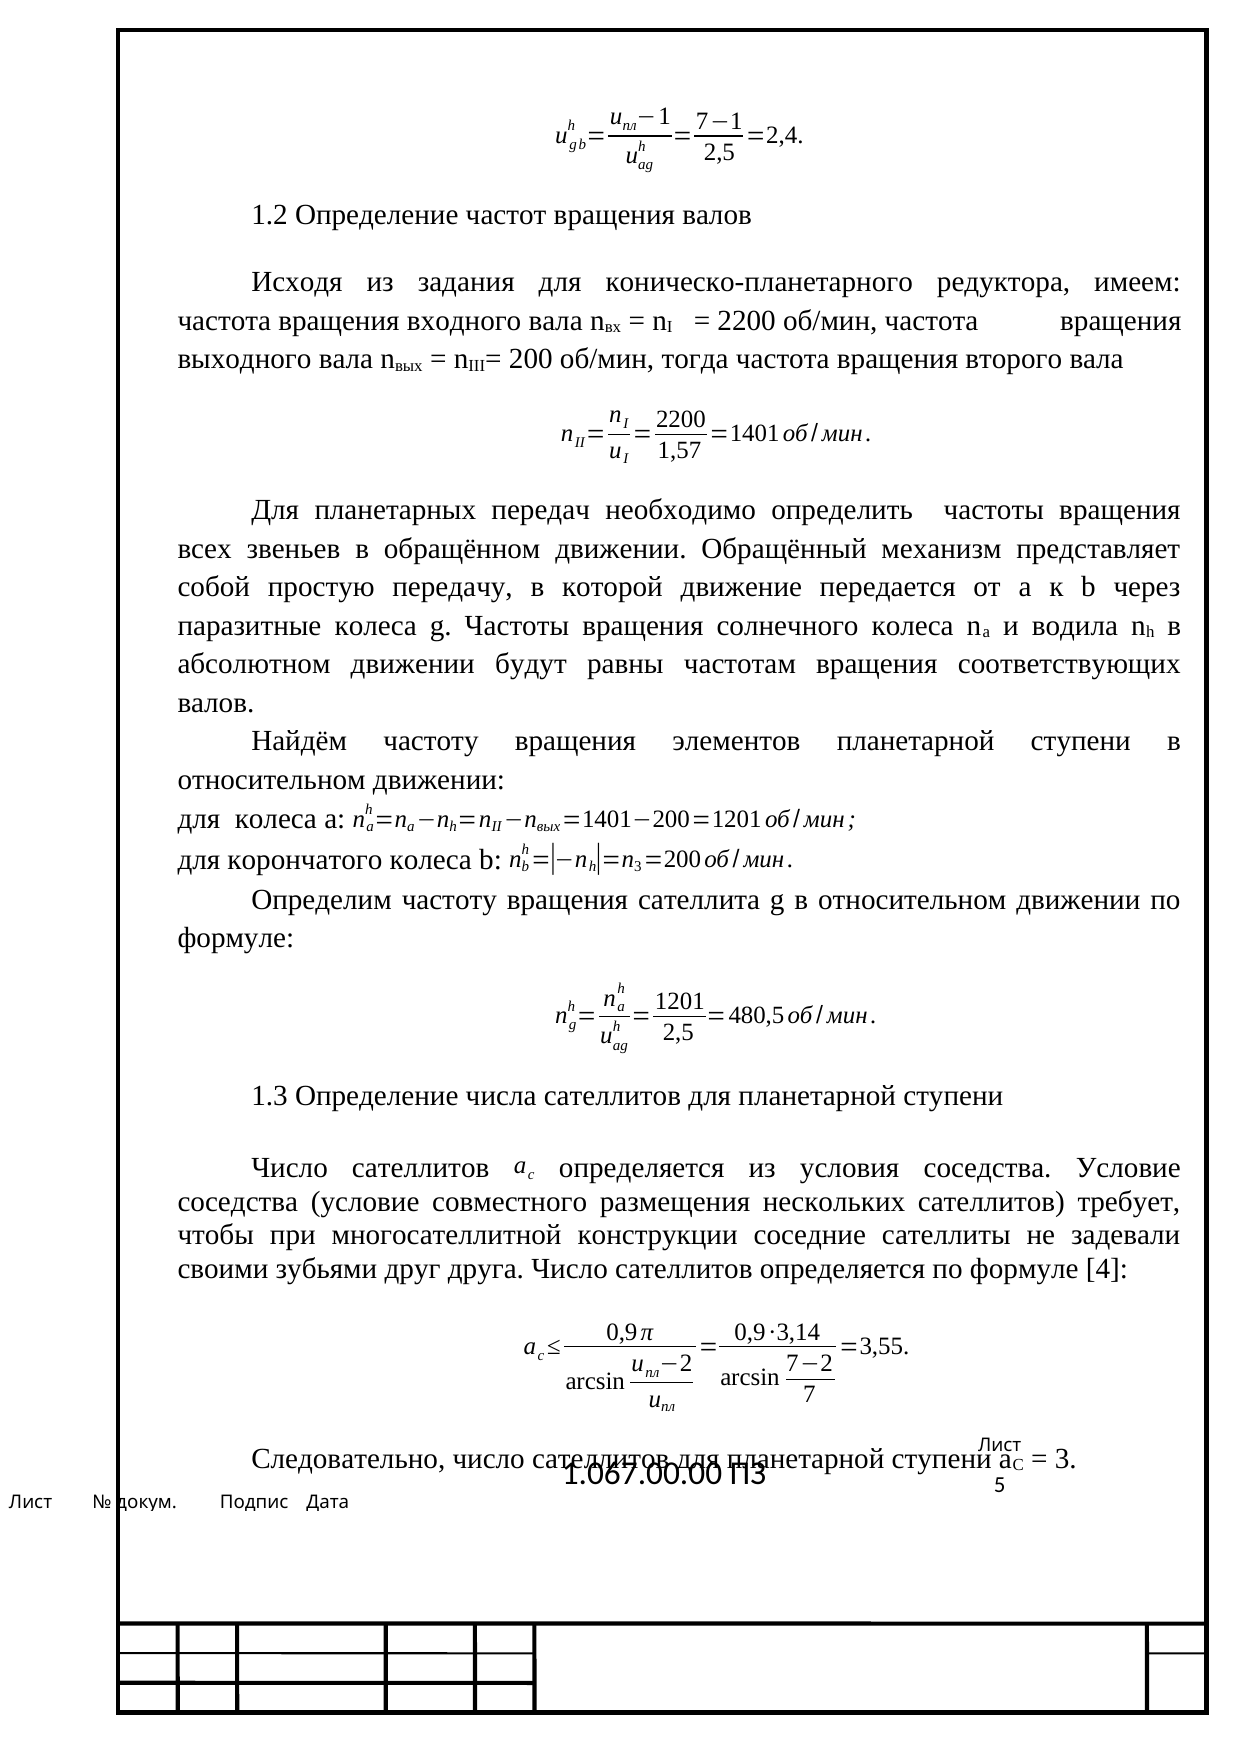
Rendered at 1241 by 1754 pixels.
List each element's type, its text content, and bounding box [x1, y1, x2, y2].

subtitle 1.3 Определение числа сателлитов для планетарной ступени [177, 1078, 1181, 1112]
text Исходя из задания для коническо-планетарного редуктора, имеем: частота вращения входного вала nвх = nI = 2200 об/мин, частота вращения выходного вала nвых = nIII= 200 об/мин, тогда частота вращения второго вала [177, 264, 1181, 375]
text для корончатого колеса b: [177, 841, 1181, 877]
text для колеса а: [177, 801, 1181, 836]
text Для планетарных передач необходимо определить частоты вращения всех звеньев в обращённом движении. Обращённый механизм представляет собой простую передачу, в которой движение передается от а к b через паразитные колеса g. Частоты вращения солнечного колеса nа и водила nh в абсолютном движении будут равны частотам вращения соответствующих валов. [177, 492, 1181, 718]
text Определим частоту вращения сателлита g в относительном движении по формуле: [177, 882, 1181, 954]
text Найдём частоту вращения элементов планетарной ступени в относительном движении: [177, 723, 1181, 796]
subtitle 1.2 Определение частот вращения валов [177, 197, 1181, 231]
text Следовательно, число сателлитов для планетарной ступени аС = 3. [177, 1441, 1181, 1474]
text Число сателлитов определяется из условия соседства. Условие соседства (условие совместного размещения нескольких сателлитов) требует, чтобы при многосателлитной конструкции соседние сателлиты не задевали своими зубьями друг друга. Число сателлитов определяется по формуле [4]: [177, 1150, 1181, 1284]
